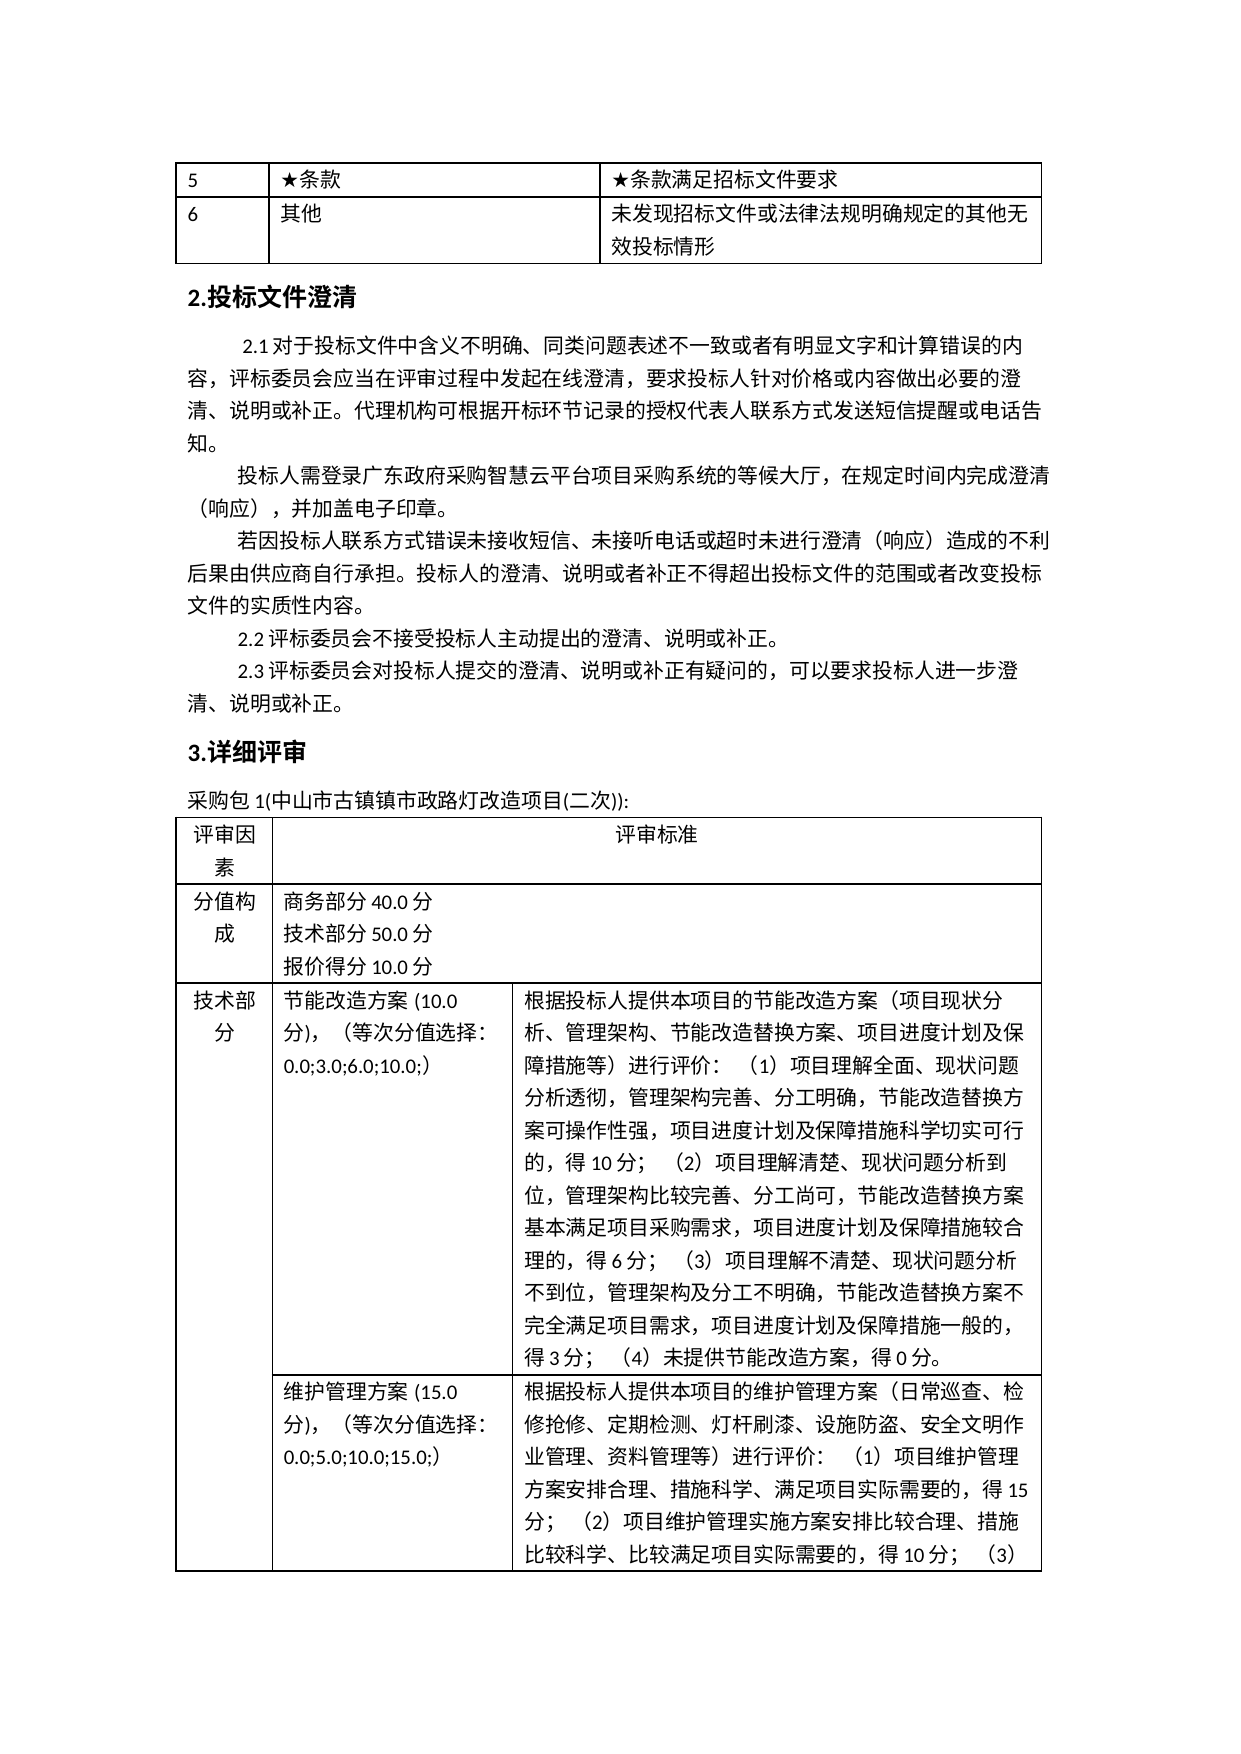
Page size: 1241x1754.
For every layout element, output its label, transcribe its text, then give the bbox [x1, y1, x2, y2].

text 若因投标人联系方式错误未接收短信、未接听电话或超时未进行澄清（响应）造成的不利后果由供应商自行承担。投标人的澄清、说明或者补正不得超出投标文件的范围或者改变投标文件的实质性内容。 [187, 524, 1053, 622]
table_header 评审标准 [273, 818, 1041, 883]
table_header 评审因素 [177, 818, 272, 883]
table_cell 5 [177, 164, 268, 196]
text 2.1对于投标文件中含义不明确、同类问题表述不一致或者有明显文字和计算错误的内容，评标委员会应当在评审过程中发起在线澄清，要求投标人针对价格或内容做出必要的澄清、说明或补正。代理机构可根据开标环节记录的授权代表人联系方式发送短信提醒或电话告知。 [187, 329, 1053, 459]
table_cell 6 [177, 198, 268, 263]
table_cell 技术部分 [177, 984, 272, 1570]
text 2.3评标委员会对投标人提交的澄清、说明或补正有疑问的，可以要求投标人进一步澄清、说明或补正。 [187, 654, 1053, 719]
text 2.投标文件澄清 [187, 264, 1053, 329]
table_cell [513, 1376, 1041, 1570]
table_cell 节能改造方案 (10.0分)，（等次分值选择：0.0;3.0;6.0;10.0;） [273, 984, 512, 1374]
table_cell ★条款满足招标文件要求 [601, 164, 1041, 196]
text 2.2评标委员会不接受投标人主动提出的澄清、说明或补正。 [187, 622, 1053, 654]
table_cell 其他 [270, 198, 599, 263]
table_cell ★条款 [270, 164, 599, 196]
text 投标人需登录广东政府采购智慧云平台项目采购系统的等候大厅，在规定时间内完成澄清（响应），并加盖电子印章。 [187, 459, 1053, 524]
table_cell 未发现招标文件或法律法规明确规定的其他无效投标情形 [601, 198, 1041, 263]
table_cell 商务部分40.0分 技术部分50.0分 报价得分10.0分 [273, 885, 1041, 982]
table_cell 根据投标人提供本项目的节能改造方案（项目现状分析、管理架构、节能改造替换方案、项目进度计划及保障措施等）进行评价： （1）项目理解全面、现状问题分析透彻，管理架构完善、分工明确，节能改造替换方案可操作性强，项目进度计划及保障措施科学切实可行的，得10分； （2）项目理解清楚、现状问题分析到位，管理架构比较完善、分工尚可，节能改造替换方案基本满足项目采购需求，项目进度计划及保障措施较合理的，得6分； （3）项目理解不清楚、现状问题分析不到位，管理架构及分工不明确，节能改造替换方案不完全满足项目需求，项目进度计划及保障措施一般的，得3分； （4）未提供节能改造方案，得0分。 [513, 984, 1041, 1374]
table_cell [273, 1376, 512, 1570]
text 采购包1(中山市古镇镇市政路灯改造项目(二次)): [187, 784, 1053, 817]
text 3.详细评审 [187, 719, 1053, 784]
table_cell 分值构成 [177, 885, 272, 982]
